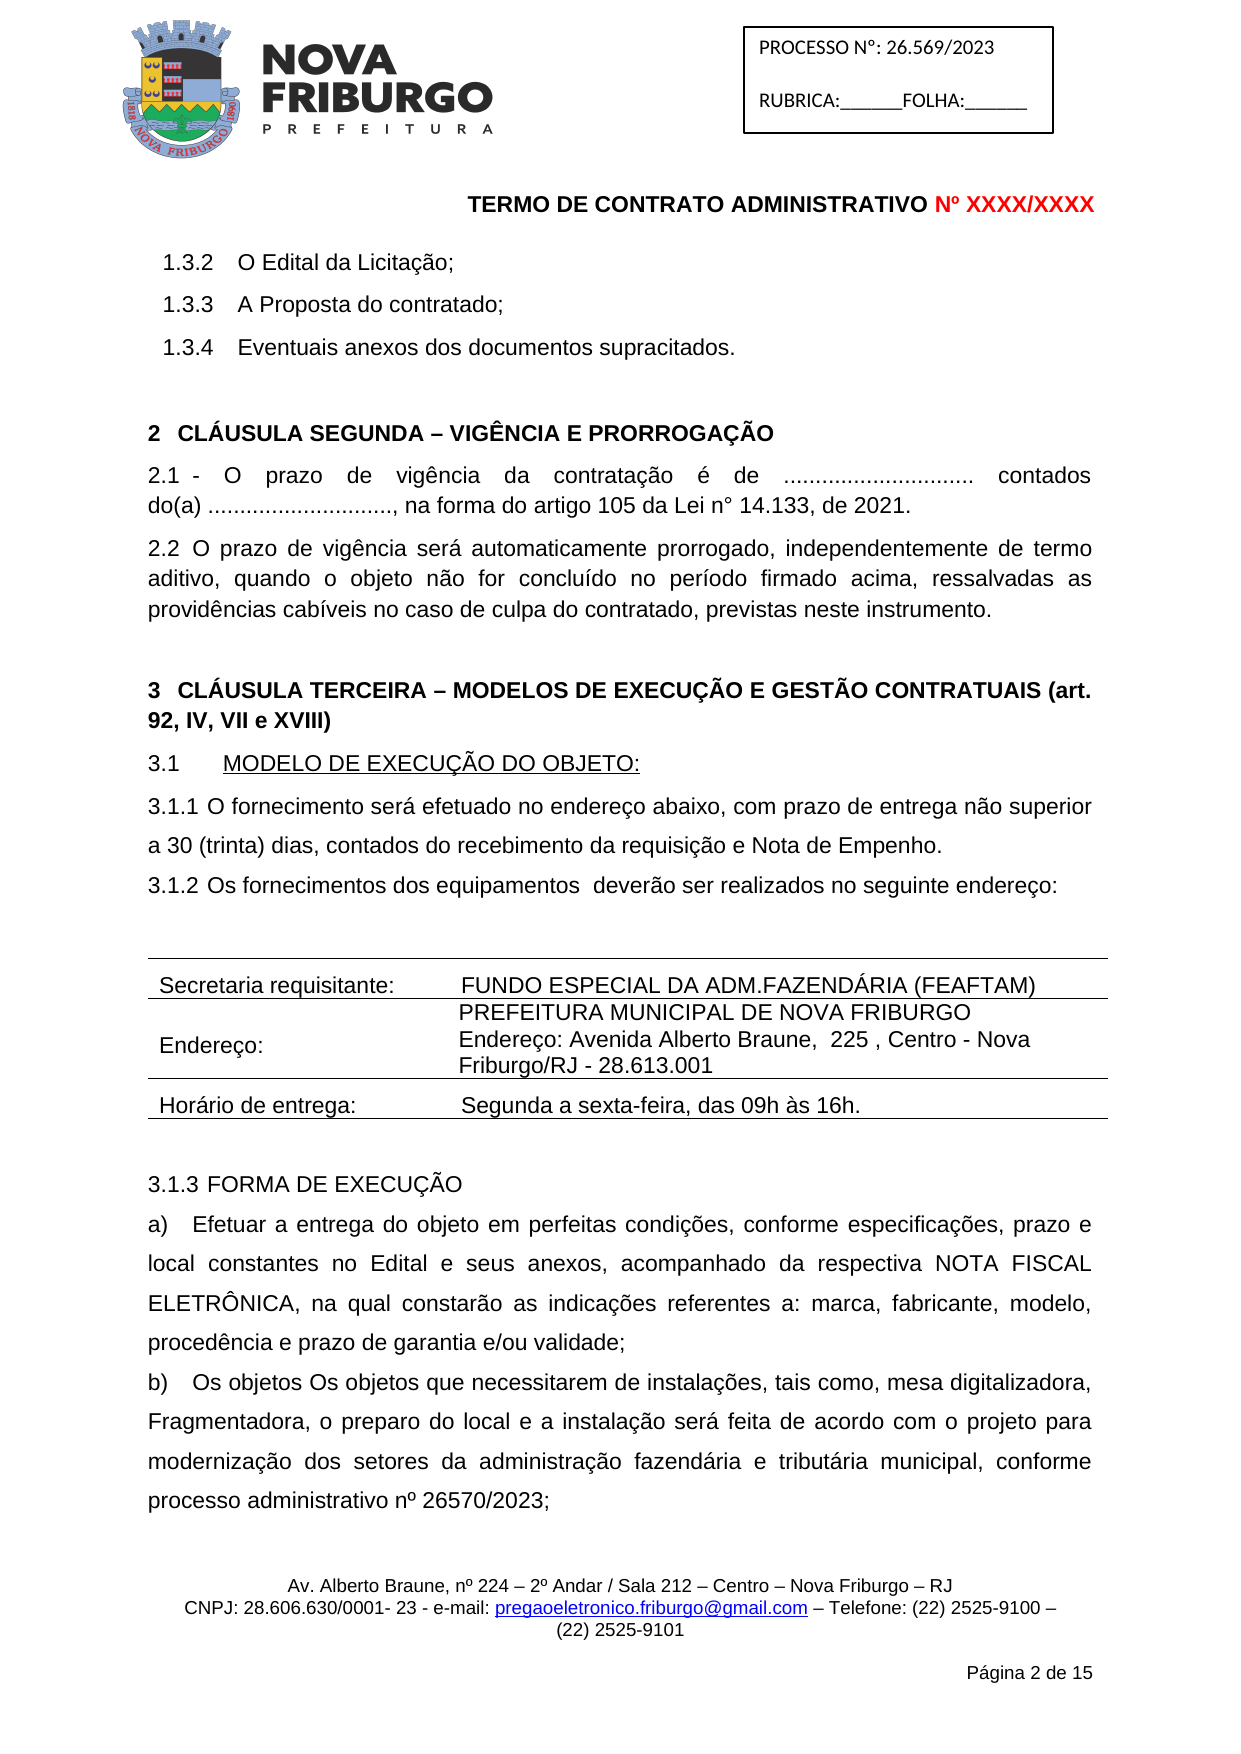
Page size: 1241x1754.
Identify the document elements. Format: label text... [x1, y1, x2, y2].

list CLÁUSULA SEGUNDA – VIGÊNCIA E PRORROGAÇÃO [148, 419, 1092, 446]
list CLÁUSULA TERCEIRA – MODELOS DE EXECUÇÃO E GESTÃO CONTRATUAIS (art. 92, IV, VII e XVIII) [148, 677, 1092, 734]
table_cell Endereço: [148, 999, 428, 1078]
list FORMA DE EXECUÇÃO [148, 1171, 1092, 1198]
list Eventuais anexos dos documentos supracitados. [162, 334, 1092, 360]
table_header Secretaria requisitante: [148, 959, 449, 998]
list O Edital da Licitação; [162, 249, 1092, 275]
list O fornecimento será efetuado no endereço abaixo, com prazo de entrega não superior a 30 (trinta) dias, contados do recebimento da requisição e Nota de Empenho. [148, 793, 1092, 859]
list - O prazo de vigência da contratação é de .............................. contados do(a) ............................., na forma do artigo 105 da Lei n° 14.133, de 2021. [148, 462, 1092, 519]
picture [109, 14, 506, 160]
list A Proposta do contratado; [162, 291, 1092, 318]
table_cell Segunda a sexta-feira, das 09h às 16h. [450, 1079, 1108, 1118]
list Os objetos Os objetos que necessitarem de instalações, tais como, mesa digitalizadora, Fragmentadora, o preparo do local e a instalação será feita de acordo com o projeto para modernização dos setores da administração fazendária e tributária municipal, conforme processo administrativo nº 26570/2023; [148, 1369, 1092, 1514]
list MODELO DE EXECUÇÃO DO OBJETO: [148, 750, 1092, 777]
list Os fornecimentos dos equipamentos deverão ser realizados no seguinte endereço: [148, 872, 1092, 898]
table_header FUNDO ESPECIAL DA ADM.FAZENDÁRIA (FEAFTAM) [450, 959, 1108, 998]
table_cell PREFEITURA MUNICIPAL DE NOVA FRIBURGO Endereço: Avenida Alberto Braune, 225 , Centro - Nova Friburgo/RJ - 28.613.001 [428, 999, 1108, 1078]
list O prazo de vigência será automaticamente prorrogado, independentemente de termo aditivo, quando o objeto não for concluído no período firmado acima, ressalvadas as providências cabíveis no caso de culpa do contratado, previstas neste instrumento. [148, 535, 1092, 622]
table_cell Horário de entrega: [148, 1079, 449, 1118]
list Efetuar a entrega do objeto em perfeitas condições, conforme especificações, prazo e local constantes no Edital e seus anexos, acompanhado da respectiva NOTA FISCAL ELETRÔNICA, na qual constarão as indicações referentes a: marca, fabricante, modelo, procedência e prazo de garantia e/ou validade; [148, 1211, 1092, 1356]
